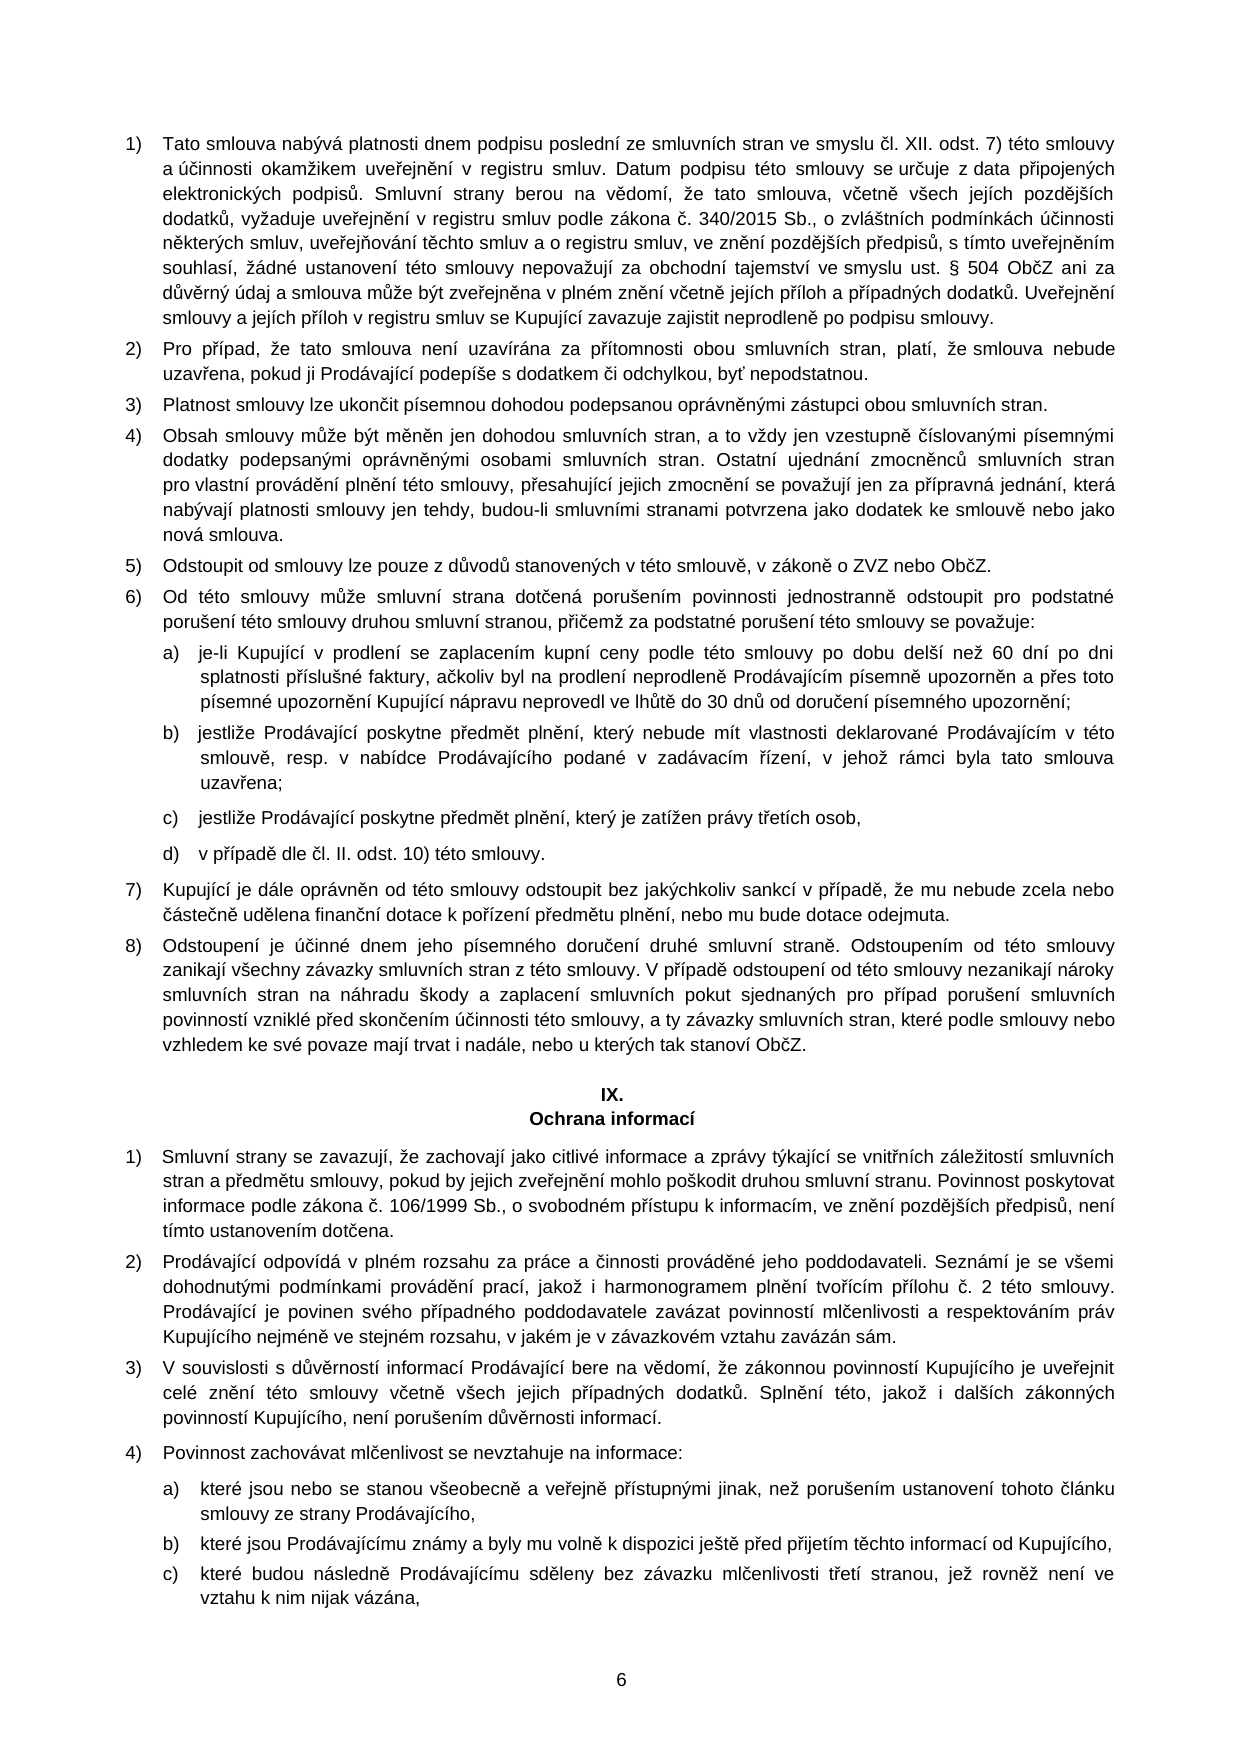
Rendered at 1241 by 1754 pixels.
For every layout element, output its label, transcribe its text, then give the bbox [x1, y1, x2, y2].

list jestliže Prodávající poskytne předmět plnění, který je zatížen právy třetích osob, [163, 807, 1117, 828]
text Ochrana informací [125, 1108, 1098, 1130]
list je-li Kupující v prodlení se zaplacením kupní ceny podle této smlouvy po dobu delší než 60 dní po dni splatnosti příslušné faktury, ačkoliv byl na prodlení neprodleně Prodávajícím písemně upozorněn a přes toto písemné upozornění Kupující nápravu neprovedl ve lhůtě do 30 dnů od doručení písemného upozornění; [163, 641, 1115, 713]
list Prodávající odpovídá v plném rozsahu za práce a činnosti prováděné jeho poddodavateli. Seznámí je se všemi dohodnutými podmínkami provádění prací, jakož i harmonogramem plnění tvořícím přílohu č. 2 této smlouvy. Prodávající je povinen svého případného poddodavatele zavázat povinností mlčenlivosti a respektováním práv Kupujícího nejméně ve stejném rozsahu, v jakém je v závazkovém vztahu zavázán sám. [125, 1251, 1115, 1347]
list Odstoupit od smlouvy lze pouze z důvodů stanovených v této smlouvě, v zákoně o ZVZ nebo ObčZ. [125, 554, 1115, 576]
list Tato smlouva nabývá platnosti dnem podpisu poslední ze smluvních stran ve smyslu čl. XII. odst. 7) této smlouvy a účinnosti okamžikem uveřejnění v registru smluv. Datum podpisu této smlouvy se určuje z data připojených elektronických podpisů. Smluvní strany berou na vědomí, že tato smlouva, včetně všech jejích pozdějších dodatků, vyžaduje uveřejnění v registru smluv podle zákona č. 340/2015 Sb., o zvláštních podmínkách účinnosti některých smluv, uveřejňování těchto smluv a o registru smluv, ve znění pozdějších předpisů, s tímto uveřejněním souhlasí, žádné ustanovení této smlouvy nepovažují za obchodní tajemství ve smyslu ust. § 504 ObčZ ani za důvěrný údaj a smlouva může být zveřejněna v plném znění včetně jejích příloh a případných dodatků. Uveřejnění smlouvy a jejích příloh v registru smluv se Kupující zavazuje zajistit neprodleně po podpisu smlouvy. [125, 133, 1115, 328]
list V souvislosti s důvěrností informací Prodávající bere na vědomí, že zákonnou povinností Kupujícího je uveřejnit celé znění této smlouvy včetně všech jejich případných dodatků. Splnění této, jakož i dalších zákonných povinností Kupujícího, není porušením důvěrnosti informací. [125, 1357, 1115, 1428]
list Smluvní strany se zavazují, že zachovají jako citlivé informace a zprávy týkající se vnitřních záležitostí smluvních stran a předmětu smlouvy, pokud by jejich zveřejnění mohlo poškodit druhou smluvní stranu. Povinnost poskytovat informace podle zákona č. 106/1999 Sb., o svobodném přístupu k informacím, ve znění pozdějších předpisů, není tímto ustanovením dotčena. [125, 1146, 1115, 1241]
list Obsah smlouvy může být měněn jen dohodou smluvních stran, a to vždy jen vzestupně číslovanými písemnými dodatky podepsanými oprávněnými osobami smluvních stran. Ostatní ujednání zmocněnců smluvních stran pro vlastní provádění plnění této smlouvy, přesahující jejich zmocnění se považují jen za přípravná jednání, která nabývají platnosti smlouvy jen tehdy, budou-li smluvními stranami potvrzena jako dodatek ke smlouvě nebo jako nová smlouva. [125, 424, 1115, 545]
list Kupující je dále oprávněn od této smlouvy odstoupit bez jakýchkoliv sankcí v případě, že mu nebude zcela nebo částečně udělena finanční dotace k pořízení předmětu plnění, nebo mu bude dotace odejmuta. [125, 879, 1115, 925]
text IX. [125, 1083, 1099, 1105]
list Od této smlouvy může smluvní strana dotčená porušením povinnosti jednostranně odstoupit pro podstatné porušení této smlouvy druhou smluvní stranou, přičemž za podstatné porušení této smlouvy se považuje: [125, 586, 1115, 632]
list v případě dle čl. II. odst. 10) této smlouvy. [163, 843, 1117, 864]
list Povinnost zachovávat mlčenlivost se nevztahuje na informace: [125, 1442, 1117, 1463]
list které budou následně Prodávajícímu sděleny bez závazku mlčenlivosti třetí stranou, jež rovněž není ve vztahu k nim nijak vázána, [163, 1562, 1115, 1609]
list Pro případ, že tato smlouva není uzavírána za přítomnosti obou smluvních stran, platí, že smlouva nebude uzavřena, pokud ji Prodávající podepíše s dodatkem či odchylkou, byť nepodstatnou. [125, 337, 1115, 384]
list jestliže Prodávající poskytne předmět plnění, který nebude mít vlastnosti deklarované Prodávajícím v této smlouvě, resp. v nabídce Prodávajícího podané v zadávacím řízení, v jehož rámci byla tato smlouva uzavřena; [163, 722, 1115, 793]
list Odstoupení je účinné dnem jeho písemného doručení druhé smluvní straně. Odstoupením od této smlouvy zanikají všechny závazky smluvních stran z této smlouvy. V případě odstoupení od této smlouvy nezanikají nároky smluvních stran na náhradu škody a zaplacení smluvních pokut sjednaných pro případ porušení smluvních povinností vzniklé před skončením účinnosti této smlouvy, a ty závazky smluvních stran, které podle smlouvy nebo vzhledem ke své povaze mají trvat i nadále, nebo u kterých tak stanoví ObčZ. [125, 934, 1115, 1055]
list které jsou Prodávajícímu známy a byly mu volně k dispozici ještě před přijetím těchto informací od Kupujícího, [163, 1532, 1115, 1554]
list které jsou nebo se stanou všeobecně a veřejně přístupnými jinak, než porušením ustanovení tohoto článku smlouvy ze strany Prodávajícího, [163, 1478, 1115, 1524]
list Platnost smlouvy lze ukončit písemnou dohodou podepsanou oprávněnými zástupci obou smluvních stran. [125, 393, 1115, 415]
